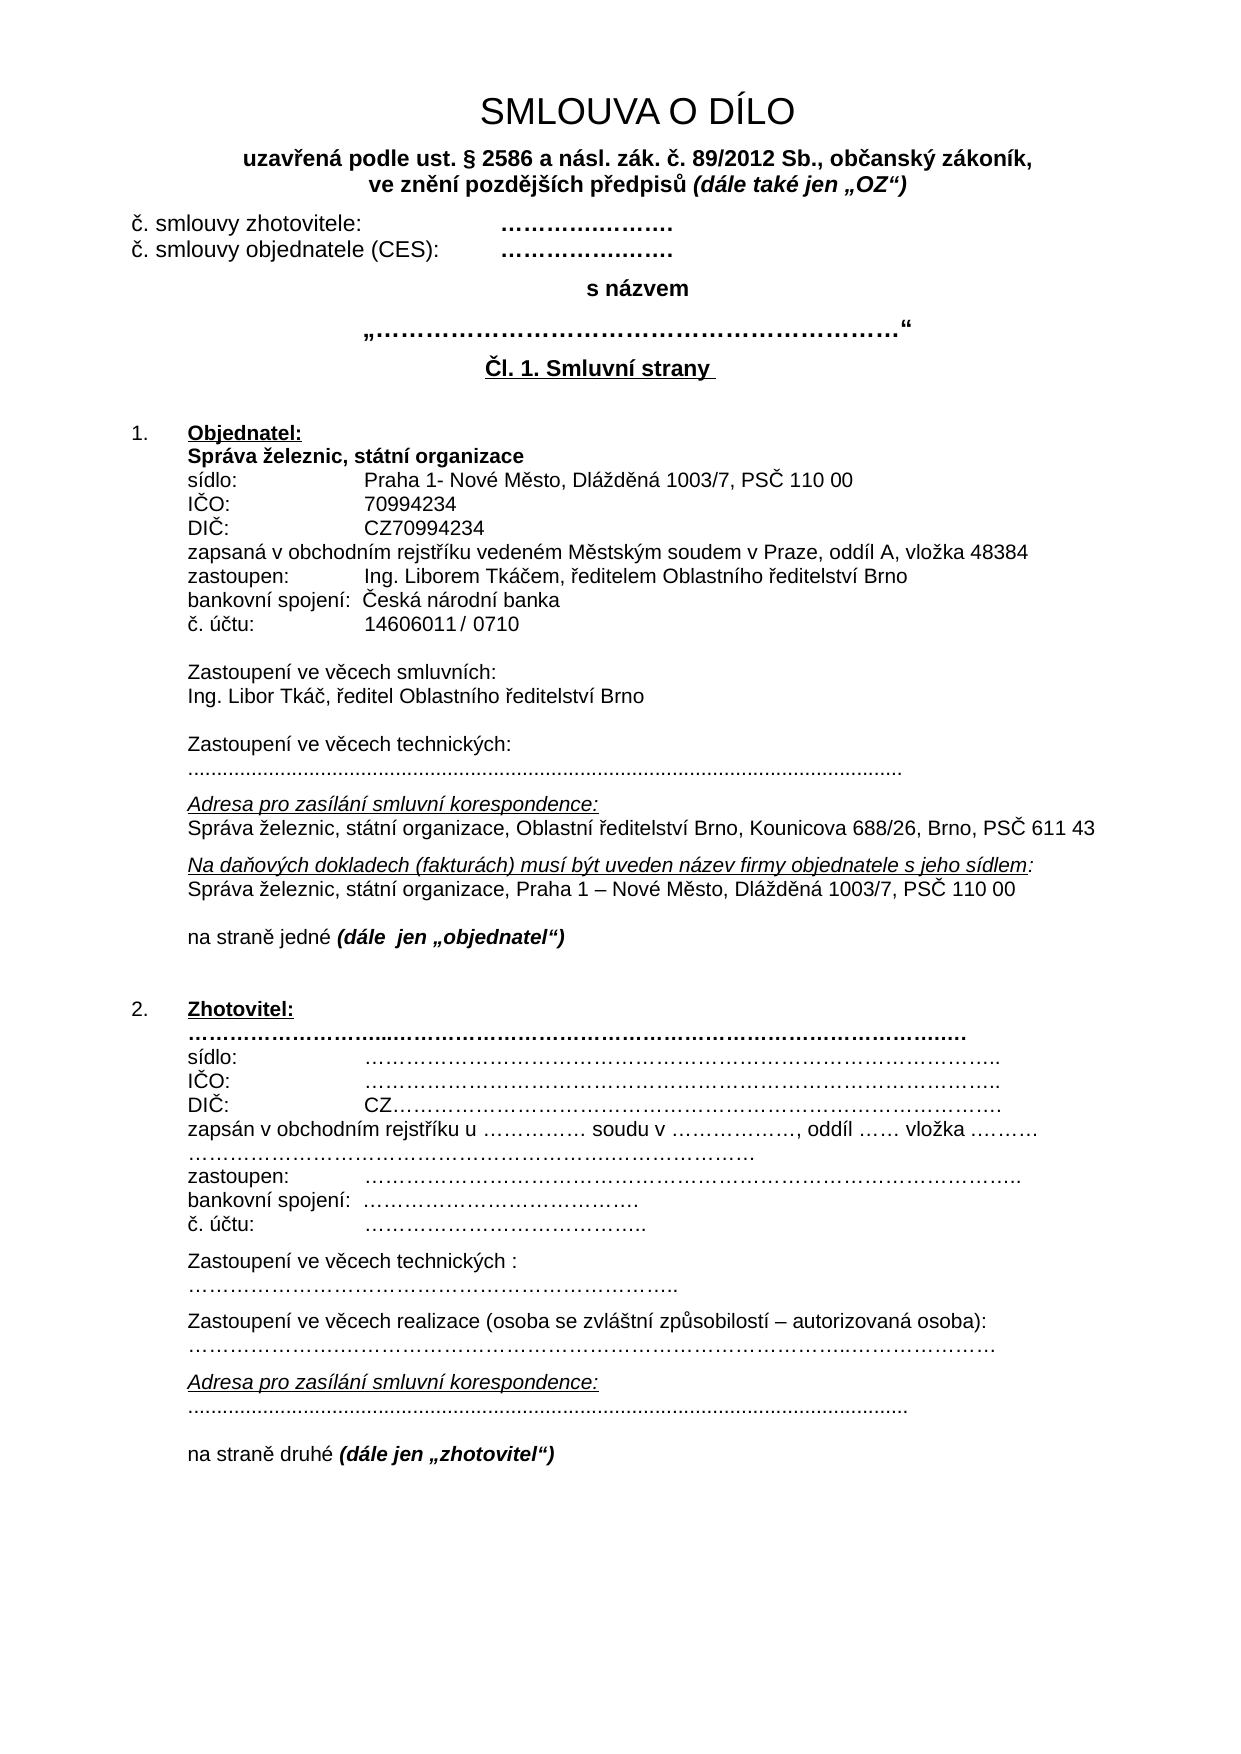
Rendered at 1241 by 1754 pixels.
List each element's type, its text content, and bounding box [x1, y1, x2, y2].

subtitle Smluvní strany [515, 355, 1144, 381]
text s názvem [131, 275, 1144, 301]
list Na daňových dokladech (fakturách) musí být uveden název firmy objednatele s jeho sídlem: [187, 853, 1144, 877]
list bankovní spojení: Česká národní banka [187, 588, 1144, 612]
list Zastoupení ve věcech smluvních: Ing. Libor Tkáč, ředitel Oblastního ředitelství Brno [187, 660, 1144, 732]
text č. smlouvy objednatele (CES): …………….……. [131, 236, 1144, 262]
list zapsaná v obchodním rejstříku vedeném Městským soudem v Praze, oddíl A, vložka 48384 zastoupen: Ing. Liborem Tkáčem, ředitelem Oblastního ředitelství Brno [187, 540, 1144, 588]
list Adresa pro zasílání smluvní korespondence: [187, 1369, 1144, 1393]
list na straně jedné (dále jen „objednatel“) [187, 924, 1144, 973]
list ............................................................................................................................. [187, 1393, 1144, 1417]
list ............................................................................................................................ [187, 756, 1144, 780]
text Zastoupení ve věcech technických : [187, 1249, 1144, 1273]
list Správa železnic, státní organizace, Oblastní ředitelství Brno, Kounicova 688/26, Brno, PSČ 611 43 [187, 816, 1144, 840]
list Zastoupení ve věcech realizace (osoba se zvláštní způsobilostí – autorizovaná osoba): [187, 1309, 1144, 1333]
list Zastoupení ve věcech technických: [187, 732, 1144, 756]
list č. účtu: 14606011 / 0710 [187, 612, 1144, 636]
text uzavřená podle ust. § 2586 a násl. zák. č. 89/2012 Sb., občanský zákoník, ve znění pozdějších předpisů (dále také jen „OZ“) [131, 144, 1144, 197]
text č. smlouvy zhotovitele: ………….………. [131, 210, 1144, 236]
list Objednatel: Správa železnic, státní organizace sídlo: Praha 1- Nové Město, Dlážděná 1003/7, PSČ 110 00 IČO: 70994234 DIČ: CZ70994234 [131, 420, 1144, 540]
list Zhotovitel: ………………………...…………………………………………………………………….…. sídlo: ……………………………………………………………………………….. IČO: ……………………………………………………………………………….. DIČ: CZ……………………………………………………………………………. [131, 997, 1144, 1116]
list ………………….………………………………………………………………..………………… [187, 1333, 1144, 1357]
list Správa železnic, státní organizace, Praha 1 – Nové Město, Dlážděná 1003/7, PSČ 110 00 [187, 877, 1144, 901]
text …………………………………………………………….. [187, 1273, 1144, 1297]
list na straně druhé (dále jen „zhotovitel“) [131, 1441, 1144, 1465]
list Adresa pro zasílání smluvní korespondence: [187, 792, 1144, 816]
title SMLOUVA O DÍLO [131, 89, 1144, 132]
text zapsán v obchodním rejstříku u …………… soudu v ………………, oddíl …… vložka .……… …………………………………………………….………………… zastoupen: ………………………………………………………………………………….. [187, 1116, 1144, 1188]
text „………………………………………………………“ [131, 314, 1144, 343]
text bankovní spojení: …………………………………. č. účtu: ………………………………….. [187, 1188, 1144, 1236]
